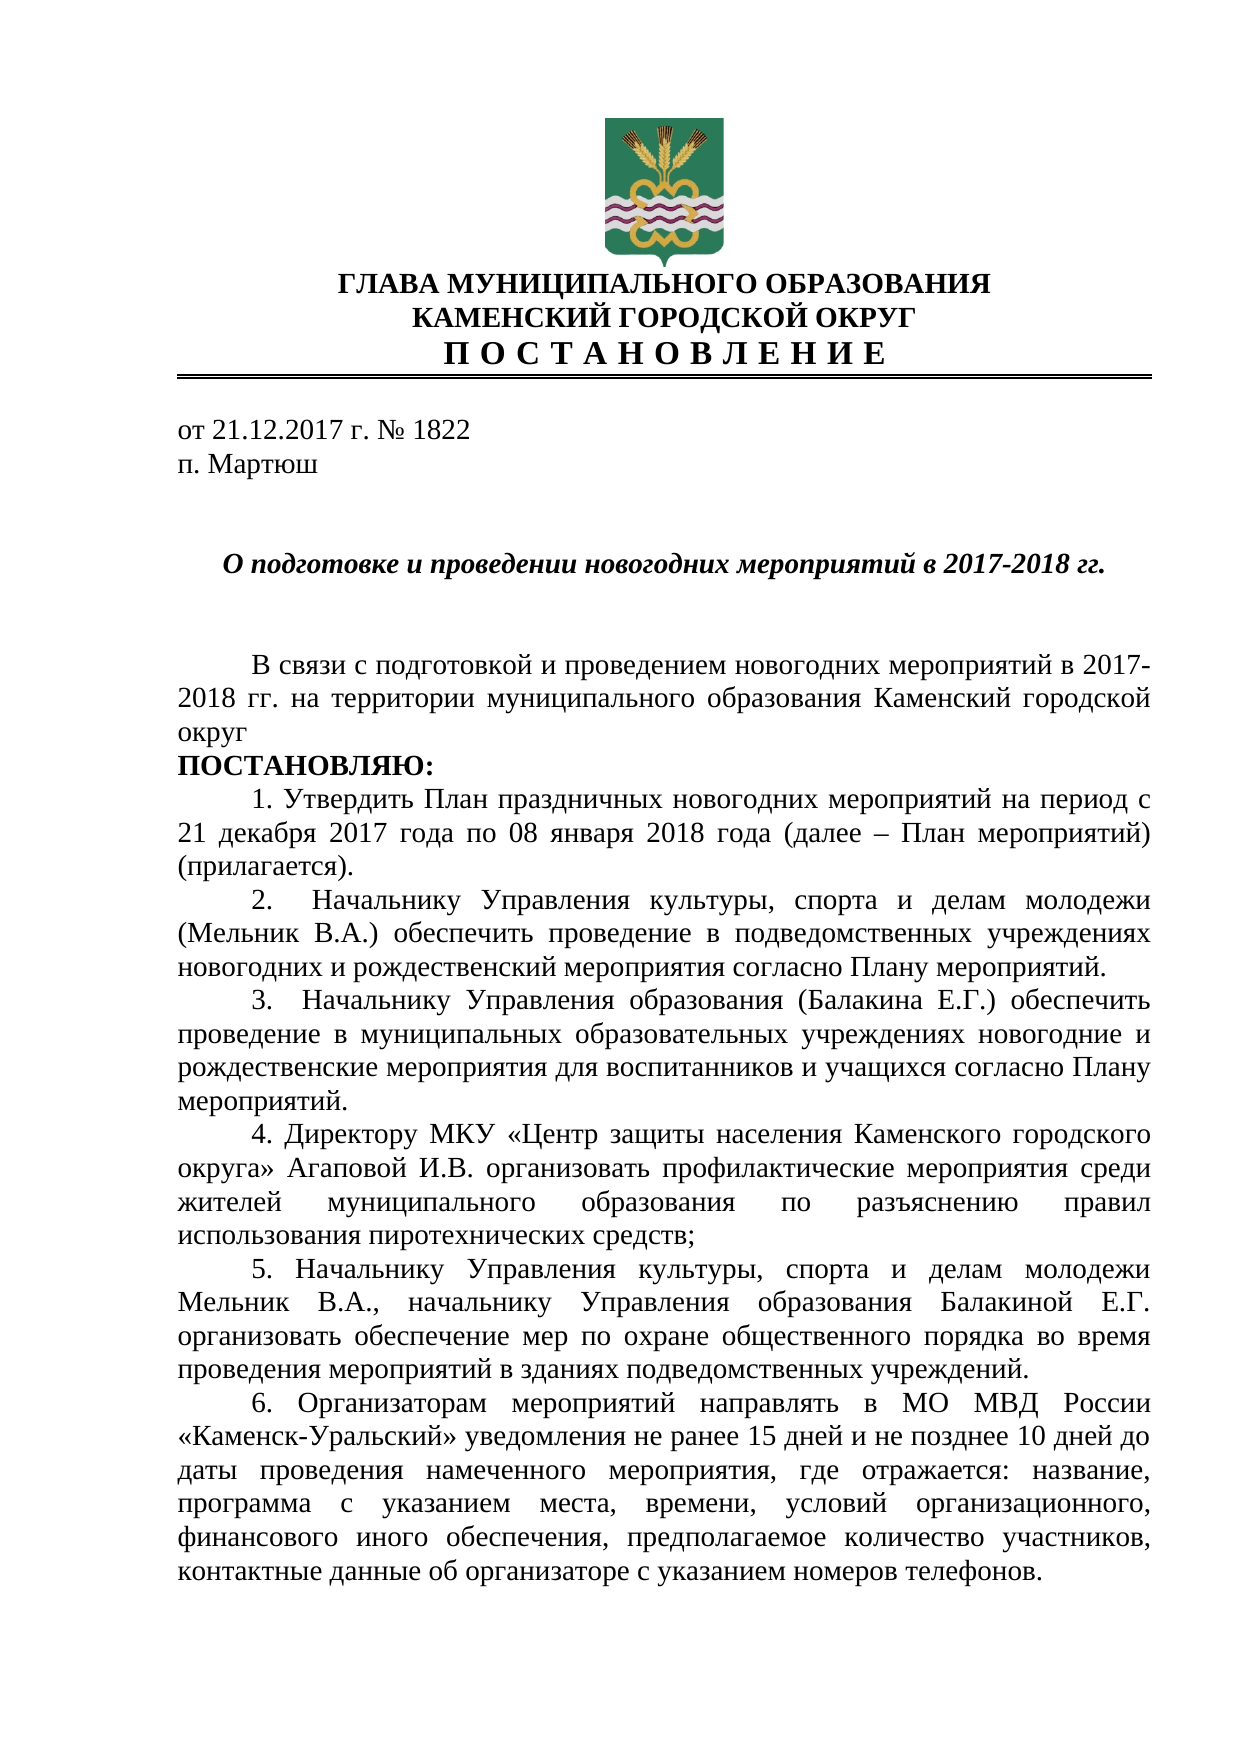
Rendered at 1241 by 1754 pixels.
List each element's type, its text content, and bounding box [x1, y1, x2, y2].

subtitle от 21.12.2017 г. № 1822 [177, 412, 1152, 446]
text 6. Организаторам мероприятий направлять в МО МВД России «Каменск-Уральский» уведомления не ранее 15 дней и не позднее 10 дней до даты проведения намеченного мероприятия, где отражается: название, программа с указанием места, времени, условий организационного, финансового иного обеспечения, предполагаемое количество участников, контактные данные об организаторе с указанием номеров телефонов. [177, 1385, 1152, 1586]
text ПОСТАНОВЛЯЮ: [177, 748, 1152, 781]
text 5. Начальнику Управления культуры, спорта и делам молодежи Мельник В.А., начальнику Управления образования Балакиной Е.Г. организовать обеспечение мер по охране общественного порядка во время проведения мероприятий в зданиях подведомственных учреждений. [177, 1251, 1152, 1385]
text п. Мартюш [177, 446, 1152, 479]
text ГЛАВА МУНИЦИПАЛЬНОГО ОБРАЗОВАНИЯ [177, 267, 1152, 300]
text 1. Утвердить План праздничных новогодних мероприятий на период с 21 декабря 2017 года по 08 января 2018 года (далее – План мероприятий) (прилагается). [177, 781, 1152, 882]
text О подготовке и проведении новогодних мероприятий в 2017-2018 гг. [177, 546, 1152, 580]
text 2. Начальнику Управления культуры, спорта и делам молодежи (Мельник В.А.) обеспечить проведение в подведомственных учреждениях новогодних и рождественский мероприятия согласно Плану мероприятий. [177, 882, 1152, 982]
text КАМЕНСКИЙ ГОРОДСКОЙ ОКРУГ [177, 300, 1152, 334]
subtitle ПОСТАНОВЛЕНИЕ [177, 334, 1152, 374]
text 4. Директору МКУ «Центр защиты населения Каменского городского округа» Агаповой И.В. организовать профилактические мероприятия среди жителей муниципального образования по разъяснению правил использования пиротехнических средств; [177, 1117, 1152, 1251]
picture [605, 118, 724, 267]
text 3. Начальнику Управления образования (Балакина Е.Г.) обеспечить проведение в муниципальных образовательных учреждениях новогодние и рождественские мероприятия для воспитанников и учащихся согласно Плану мероприятий. [177, 982, 1152, 1117]
text В связи с подготовкой и проведением новогодних мероприятий в 2017-2018 гг. на территории муниципального образования Каменский городской округ [177, 647, 1152, 748]
